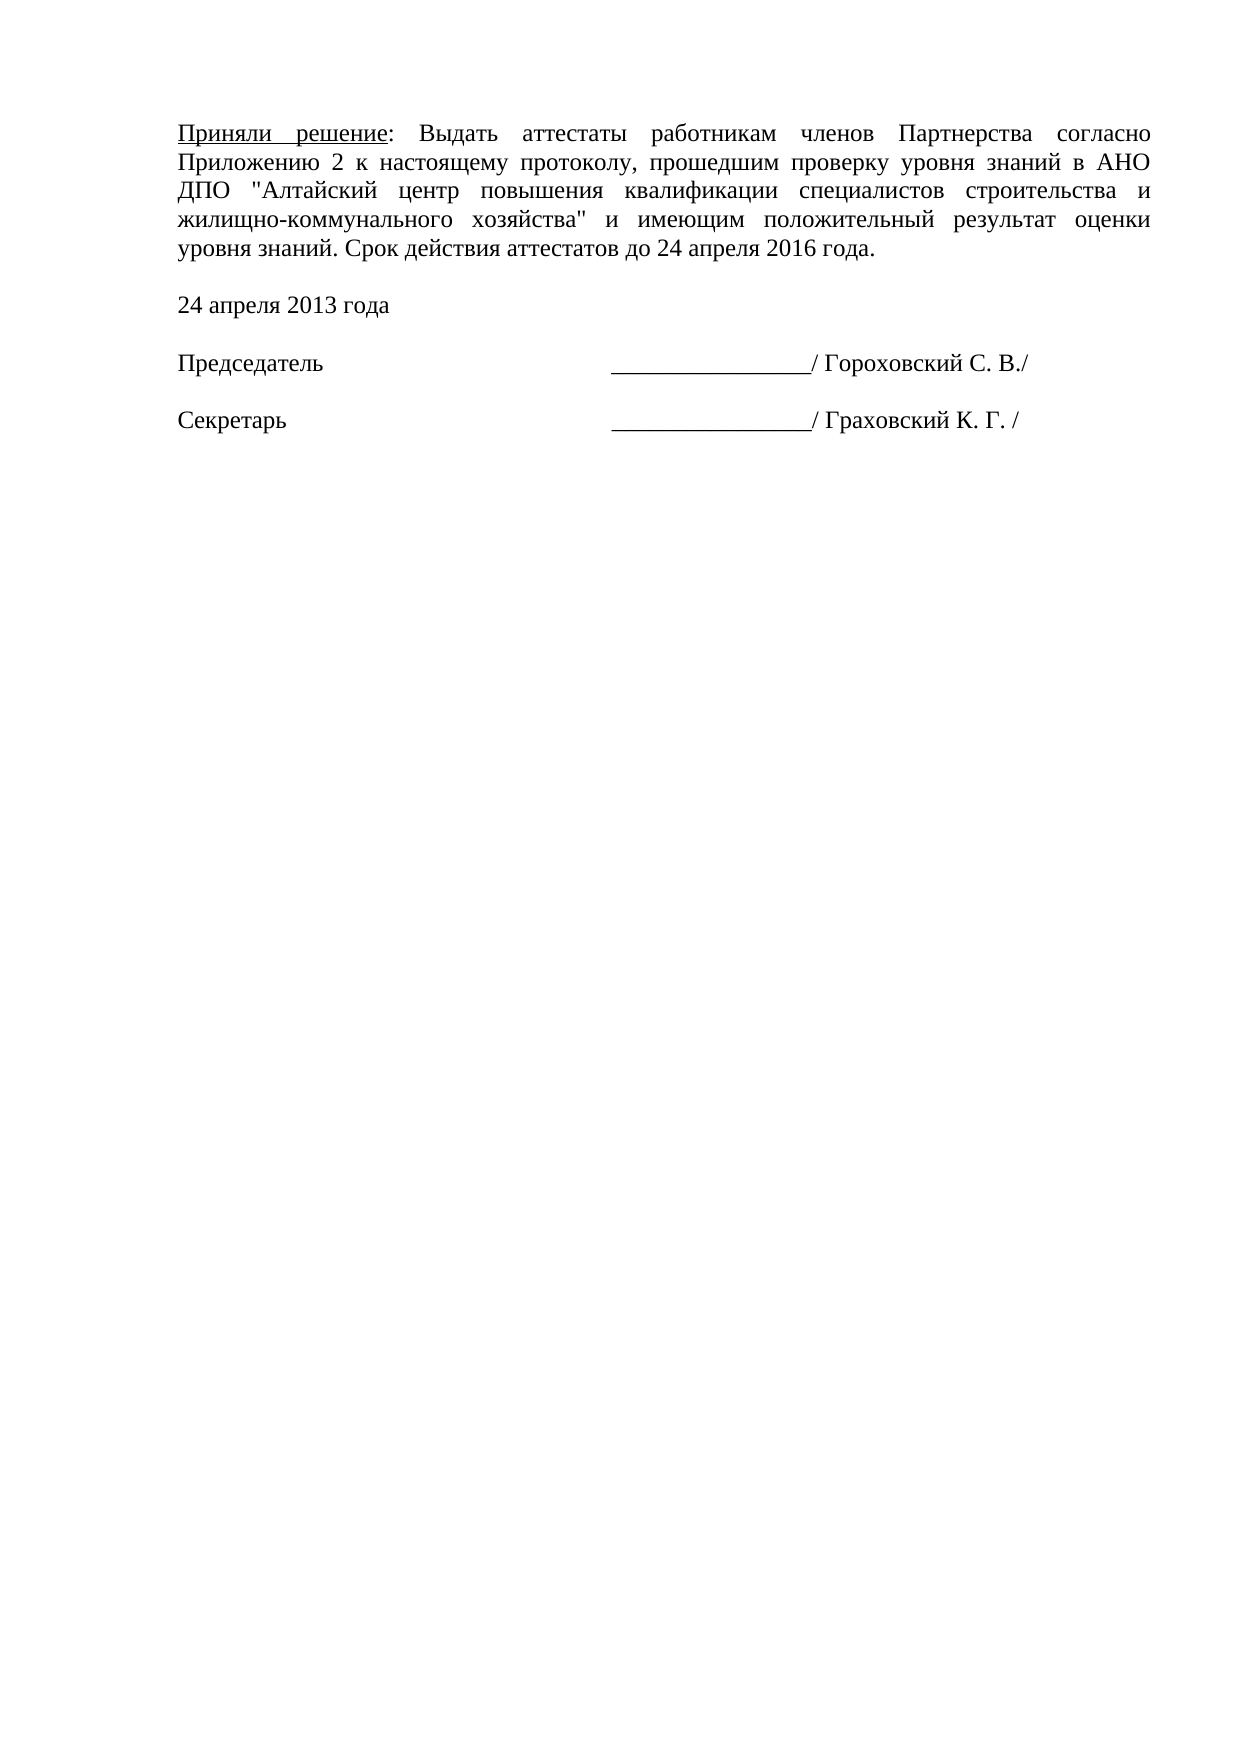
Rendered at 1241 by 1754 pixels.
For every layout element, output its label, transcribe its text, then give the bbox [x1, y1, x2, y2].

text Председатель ________________/ Гороховский С. В. / [177, 348, 1152, 377]
text Приняли решение: Выдать аттестаты работникам членов Партнерства согласно Приложению 2 к настоящему протоколу, прошедшим проверку уровня знаний в АНО ДПО "Алтайский центр повышения квалификации специалистов строительства и жилищно-коммунального хозяйства" и имеющим положительный результат оценки уровня знаний. Срок действия аттестатов до 24 апреля 2016 года. [177, 118, 1152, 262]
text 24 апреля 2013 года [177, 291, 1152, 319]
text Секретарь ________________/ Граховский К. Г. / [177, 406, 1152, 434]
